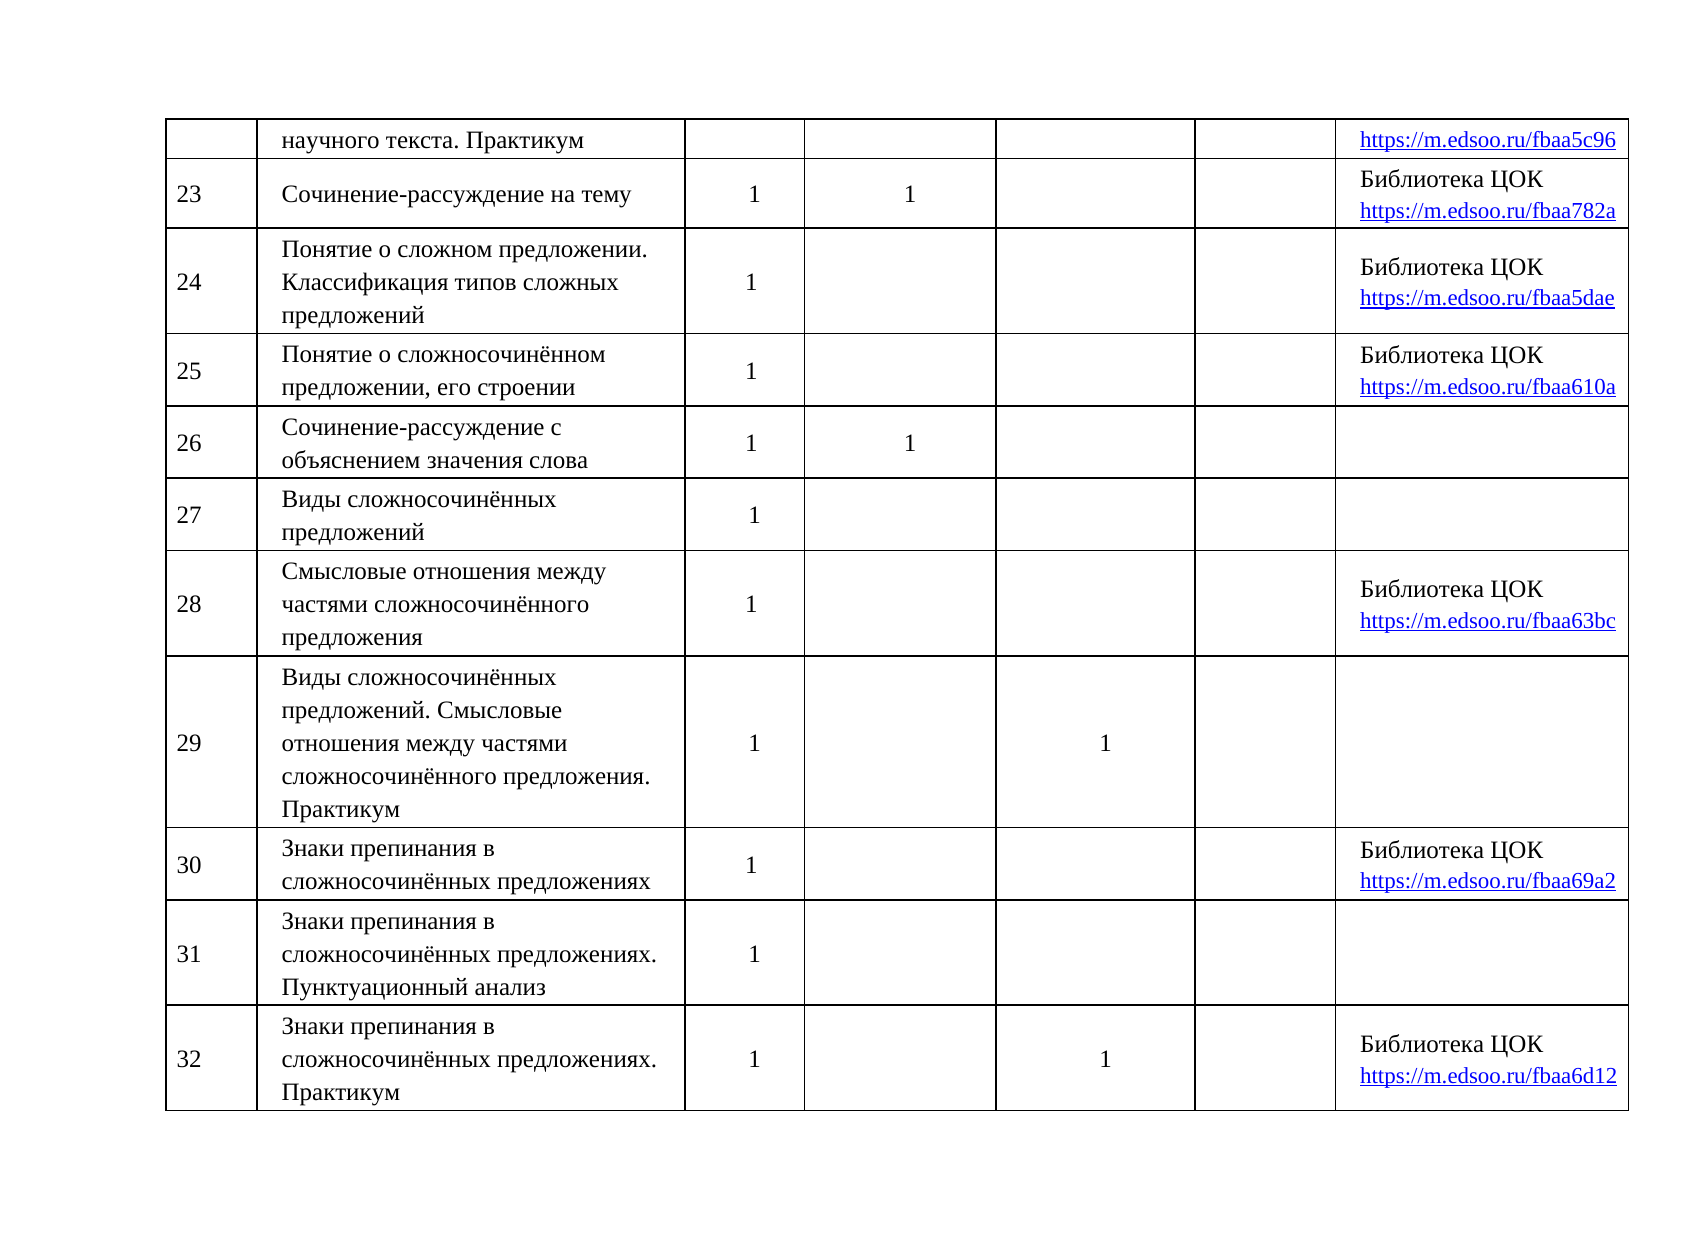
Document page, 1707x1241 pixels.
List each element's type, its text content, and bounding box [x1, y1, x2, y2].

table_cell 29 [167, 657, 256, 827]
table_cell 1 [686, 901, 804, 1004]
table_cell [1336, 901, 1628, 1004]
table_cell [1196, 479, 1335, 550]
table_cell Понятие о сложном предложении. Классификация типов сложных предложений [258, 229, 684, 332]
table_cell [997, 901, 1194, 1004]
table_cell [1336, 407, 1628, 477]
table_cell 1 [686, 334, 804, 405]
table_cell 1 [997, 120, 1194, 157]
table_cell [1196, 901, 1335, 1004]
table_cell 1 [686, 229, 804, 332]
table_cell [997, 828, 1194, 899]
table_cell [805, 901, 995, 1004]
table_cell [997, 407, 1194, 477]
table_cell [1196, 551, 1335, 655]
table_cell 1 [686, 120, 804, 157]
table_cell Знаки препинания в сложносочинённых предложениях. Практикум [258, 1006, 684, 1110]
table_cell [1196, 334, 1335, 405]
table_cell [805, 479, 995, 550]
table_cell 32 [167, 1006, 256, 1110]
table_cell 24 [167, 229, 256, 332]
table_cell 22 [167, 120, 256, 157]
table_cell [1196, 1006, 1335, 1110]
table_cell Виды сложносочинённых предложений [258, 479, 684, 550]
table_cell 1 [997, 657, 1194, 827]
table_cell 25 [167, 334, 256, 405]
table_cell 1 [805, 407, 995, 477]
table_cell 27 [167, 479, 256, 550]
table_cell 1 [686, 828, 804, 899]
table_cell 1 [805, 159, 995, 227]
table_cell [1196, 229, 1335, 332]
table_cell [805, 334, 995, 405]
table_cell [1196, 407, 1335, 477]
table_cell 1 [686, 1006, 804, 1110]
table_cell 1 [686, 657, 804, 827]
table_cell 1 [686, 407, 804, 477]
table_cell 23 [167, 159, 256, 227]
table_cell Библиотека ЦОК https://m.edsoo.ru/fbaa6d12 [1336, 1006, 1628, 1110]
table_cell [805, 1006, 995, 1110]
table_cell Сочинение-рассуждение с объяснением значения слова [258, 407, 684, 477]
table_cell 1 [686, 479, 804, 550]
table_cell Библиотека ЦОК https://m.edsoo.ru/fbaa63bc [1336, 551, 1628, 655]
table_cell 1 [997, 1006, 1194, 1110]
table_cell [997, 551, 1194, 655]
table_cell 28 [167, 551, 256, 655]
table_cell Библиотека ЦОК https://m.edsoo.ru/fbaa610a [1336, 334, 1628, 405]
table_cell Библиотека ЦОК https://m.edsoo.ru/fbaa782a [1336, 159, 1628, 227]
table_cell 1 [686, 551, 804, 655]
table_cell [997, 334, 1194, 405]
table_cell Смысловые отношения между частями сложносочинённого предложения [258, 551, 684, 655]
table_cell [1336, 120, 1628, 157]
table_cell [1336, 657, 1628, 827]
table_cell 30 [167, 828, 256, 899]
table_cell [1336, 479, 1628, 550]
table_cell [1196, 828, 1335, 899]
table_cell 31 [167, 901, 256, 1004]
table_cell 26 [167, 407, 256, 477]
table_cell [258, 120, 684, 157]
table_cell [997, 479, 1194, 550]
table_cell Сочинение-рассуждение на тему [258, 159, 684, 227]
table_cell 1 [686, 159, 804, 227]
table_cell Знаки препинания в сложносочинённых предложениях. Пунктуационный анализ [258, 901, 684, 1004]
table_cell [1196, 657, 1335, 827]
table_cell Знаки препинания в сложносочинённых предложениях [258, 828, 684, 899]
table_cell Виды сложносочинённых предложений. Смысловые отношения между частями сложносочинённого предложения. Практикум [258, 657, 684, 827]
table_cell Библиотека ЦОК https://m.edsoo.ru/fbaa5dae [1336, 229, 1628, 332]
table_cell [1196, 159, 1335, 227]
table_cell [1196, 120, 1335, 157]
table_cell [805, 657, 995, 827]
table_cell [997, 229, 1194, 332]
table_cell [805, 120, 995, 157]
table_cell [997, 159, 1194, 227]
table_cell Понятие о сложносочинённом предложении, его строении [258, 334, 684, 405]
table_cell [805, 551, 995, 655]
table_cell Библиотека ЦОК https://m.edsoo.ru/fbaa69a2 [1336, 828, 1628, 899]
table_cell [805, 828, 995, 899]
table_cell [805, 229, 995, 332]
